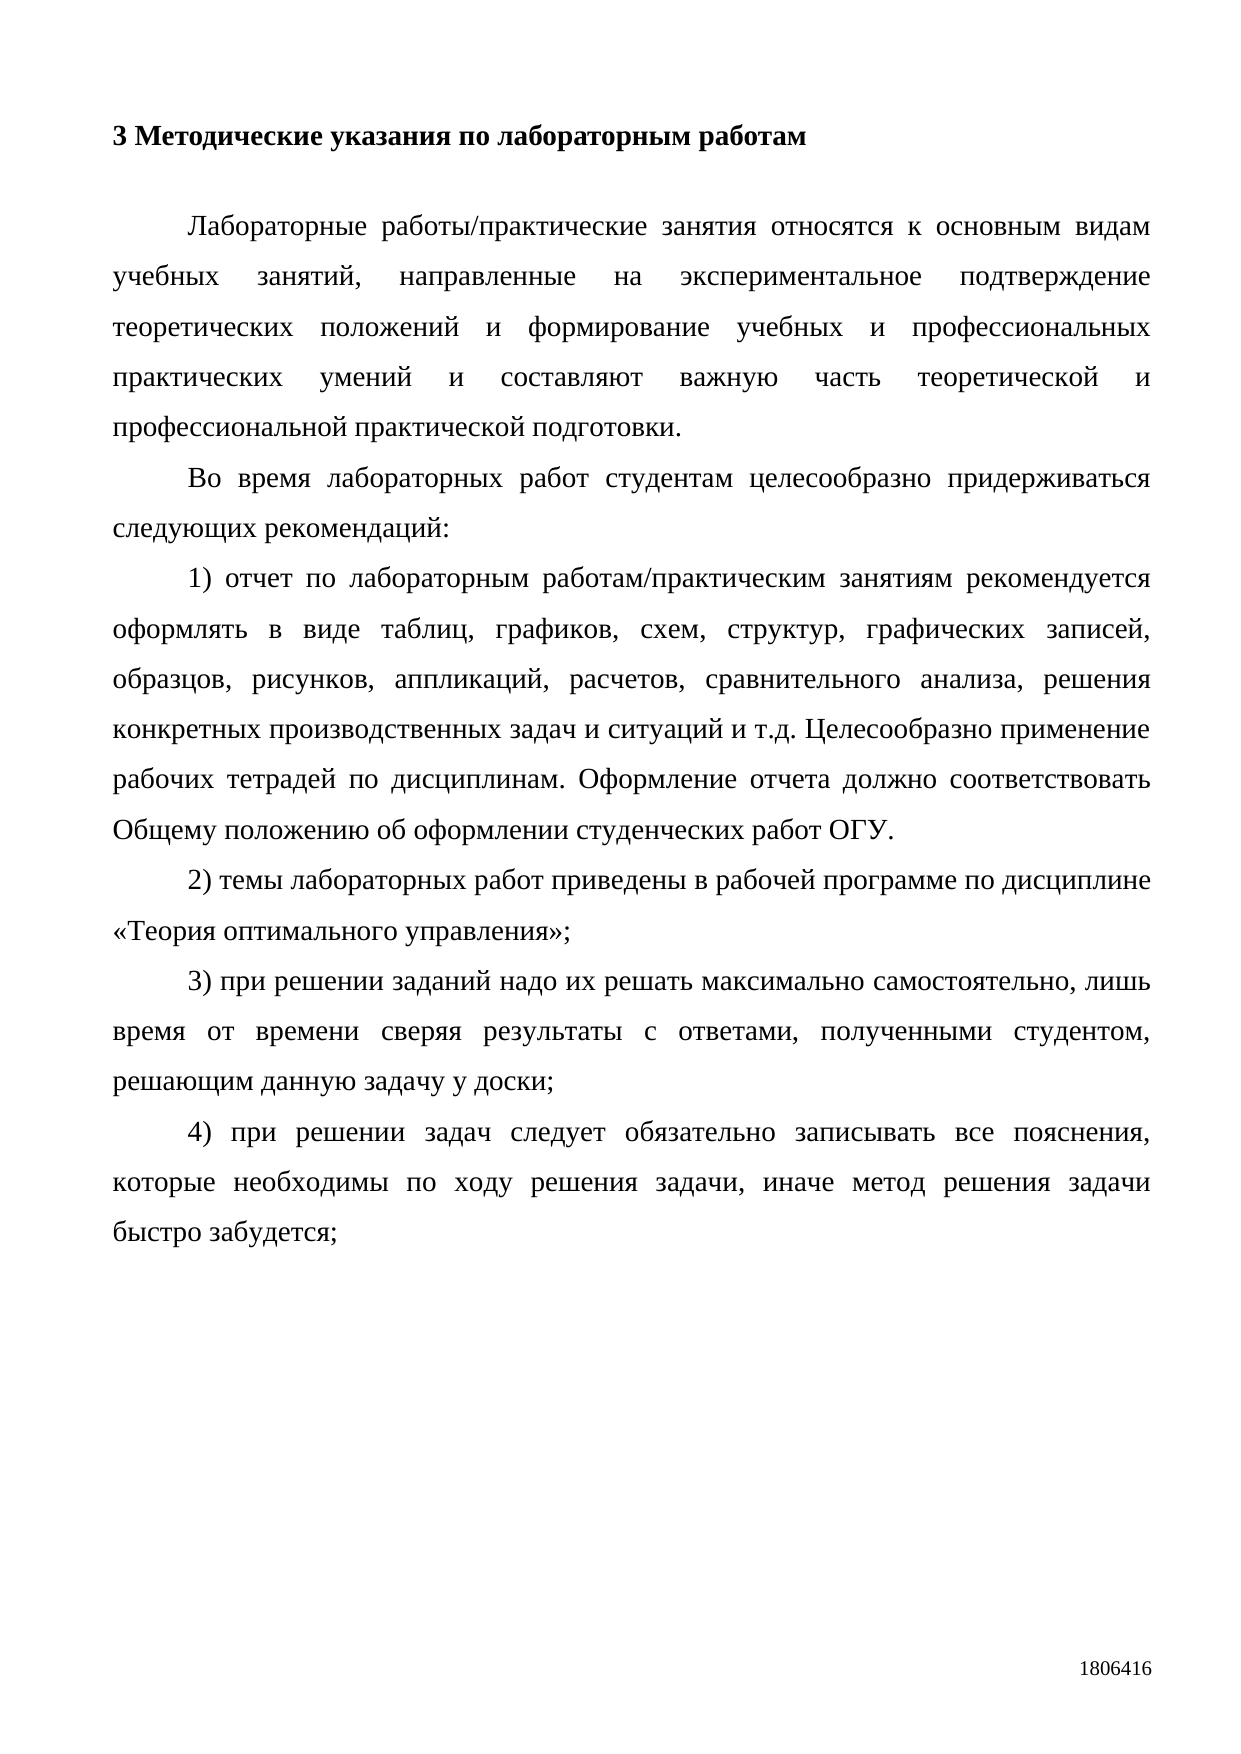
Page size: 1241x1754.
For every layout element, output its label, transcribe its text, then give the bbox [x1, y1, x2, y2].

text Лабораторные работы/практические занятия относятся к основным видам учебных занятий, направленные на экспериментальное подтверждение теоретических положений и формирование учебных и профессиональных практических умений и составляют важную часть теоретической и профессиональной практической подготовки. [112, 208, 1152, 443]
text Во время лабораторных работ студентам целесообразно придерживаться следующих рекомендаций: [112, 460, 1152, 544]
text 1) отчет по лабораторным работам/практическим занятиям рекомендуется оформлять в виде таблиц, графиков, схем, структур, графических записей, образцов, рисунков, аппликаций, расчетов, сравнительного анализа, решения конкретных производственных задач и ситуаций и т.д. Целесообразно применение рабочих тетрадей по дисциплинам. Оформление отчета должно соответствовать Общему положению об оформлении студенческих работ ОГУ. [112, 560, 1152, 846]
text 4) при решении задач следует обязательно записывать все пояснения, которые необходимы по ходу решения задачи, иначе метод решения задачи быстро забудется; [112, 1114, 1152, 1248]
text 3) при решении заданий надо их решать максимально самостоятельно, лишь время от времени сверяя результаты с ответами, полученными студентом, решающим данную задачу у доски; [112, 963, 1152, 1097]
subtitle 3 Методические указания по лабораторным работам [112, 118, 1152, 152]
text 2) темы лабораторных работ приведены в рабочей программе по дисциплине «Теория оптимального управления»; [112, 862, 1152, 946]
